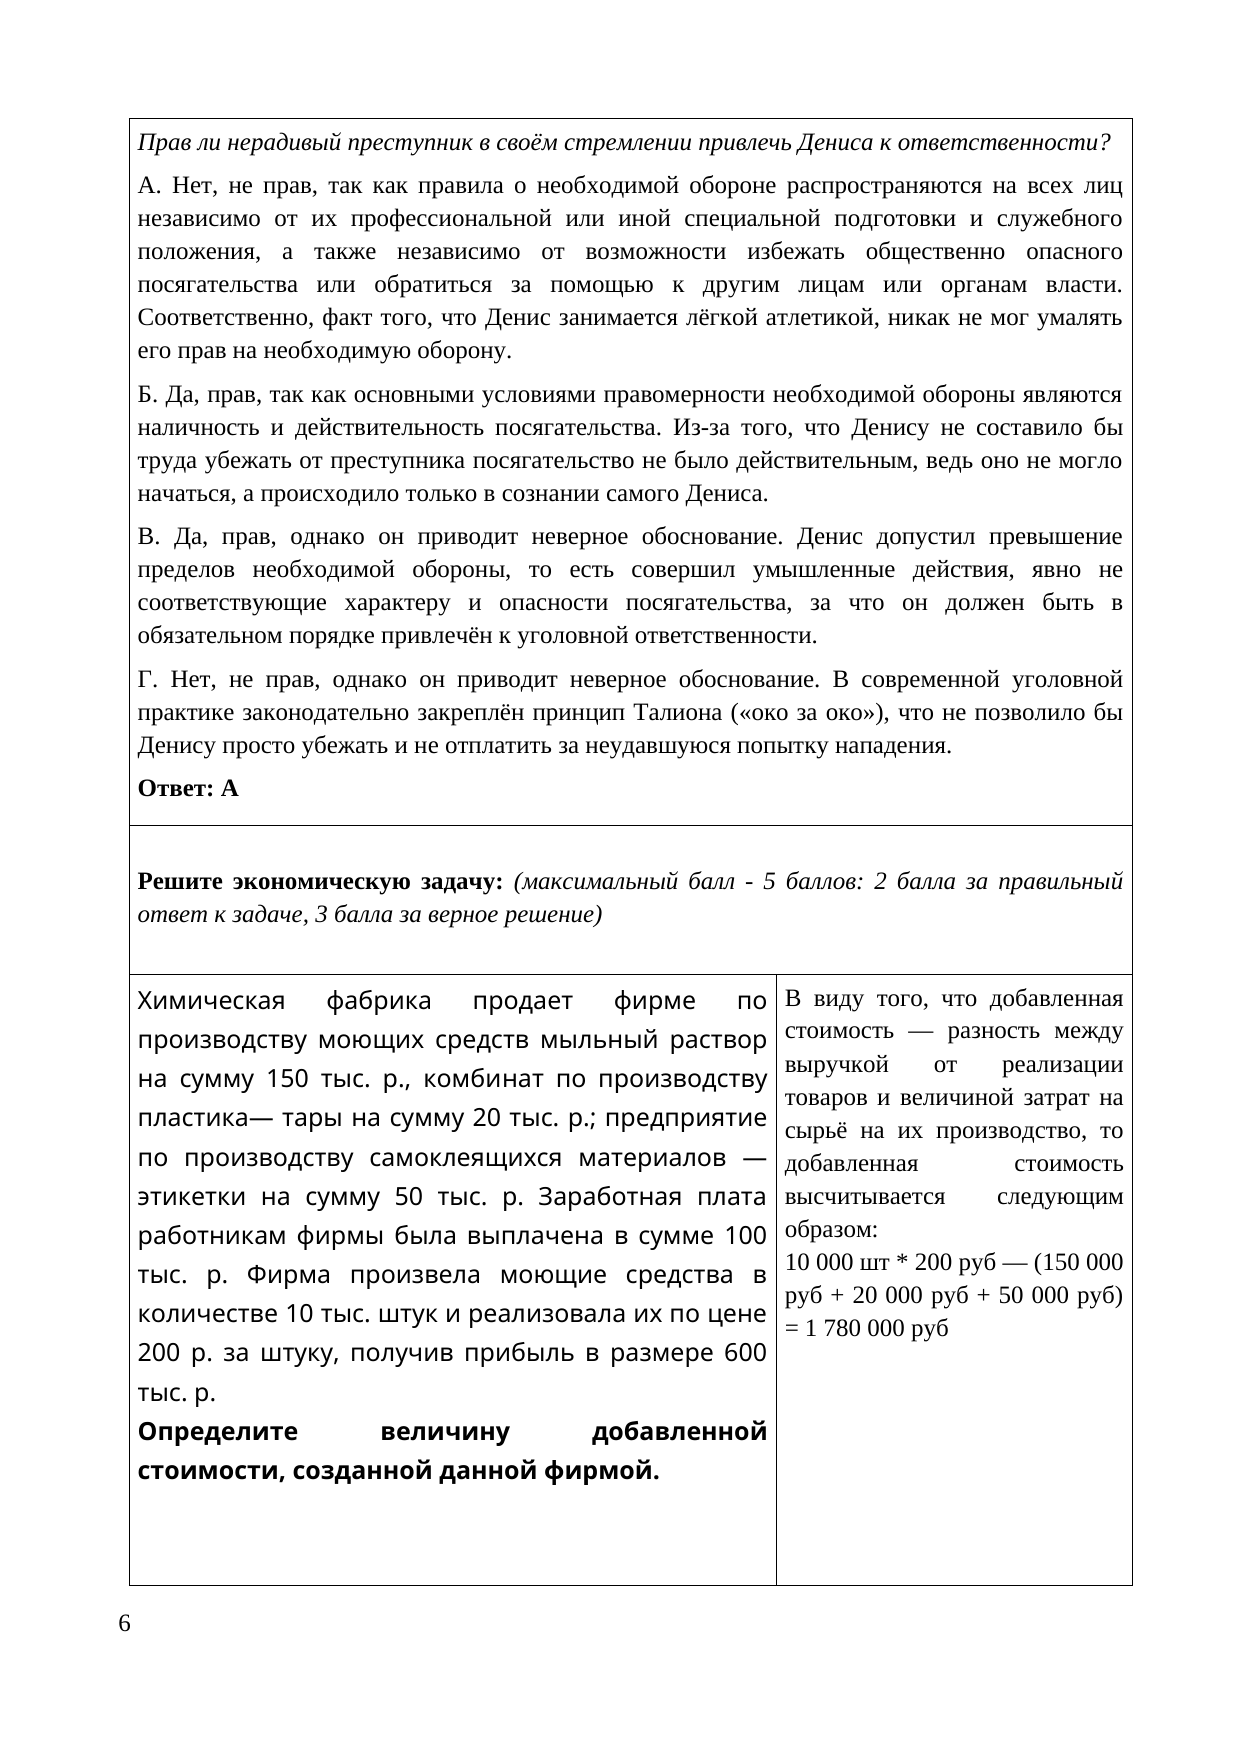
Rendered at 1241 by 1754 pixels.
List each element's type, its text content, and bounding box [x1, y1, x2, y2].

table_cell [130, 975, 776, 1585]
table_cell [130, 119, 1132, 824]
table_cell Решите экономическую задачу: (максимальный балл - 5 баллов: 2 балла за правильный ответ к задаче, 3 балла за верное решение) [130, 826, 1132, 974]
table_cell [777, 975, 1132, 1585]
